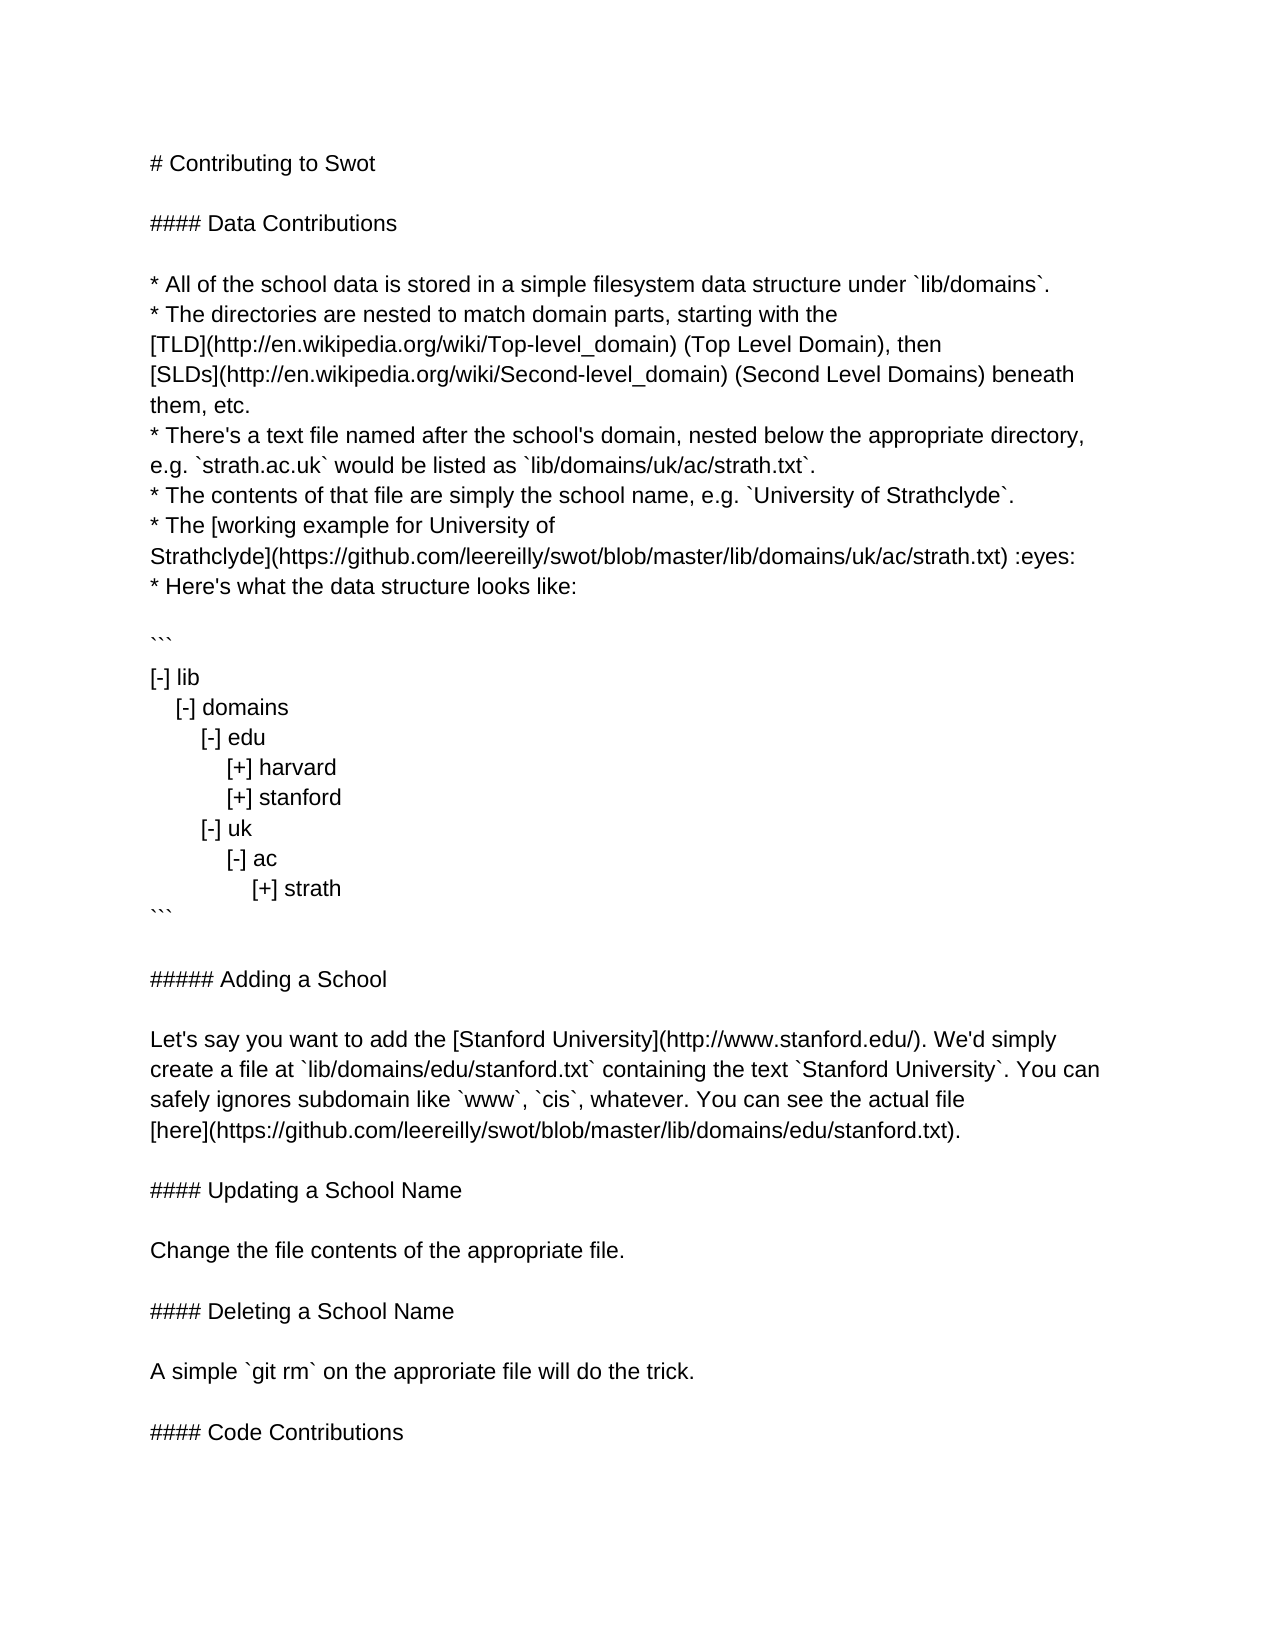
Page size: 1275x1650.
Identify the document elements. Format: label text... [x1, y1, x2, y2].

text * Here's what the data structure looks like: [150, 573, 1125, 599]
text * The [working example for University of Strathclyde](https://github.com/leereilly/swot/blob/master/lib/domains/uk/ac/strath.txt) :eyes: [150, 512, 1125, 569]
text [-] domains [150, 694, 1125, 720]
text A simple `git rm` on the approriate file will do the trick. [150, 1358, 1125, 1385]
text #### Updating a School Name [150, 1177, 1125, 1203]
text [-] ac [150, 845, 1125, 871]
text [+] stanford [150, 784, 1125, 811]
text Let's say you want to add the [Stanford University](http://www.stanford.edu/). We'd simply create a file at `lib/domains/edu/stanford.txt` containing the text `Stanford University`. You can safely ignores subdomain like `www`, `cis`, whatever. You can see the actual file [here](https://github.com/leereilly/swot/blob/master/lib/domains/edu/stanford.txt). [150, 1026, 1125, 1143]
text ##### Adding a School [150, 966, 1125, 992]
text #### Data Contributions [150, 210, 1125, 237]
text [-] uk [150, 814, 1125, 841]
text [+] harvard [150, 754, 1125, 781]
text Change the file contents of the appropriate file. [150, 1237, 1125, 1264]
text [+] strath [150, 875, 1125, 901]
text * There's a text file named after the school's domain, nested below the appropriate directory, e.g. `strath.ac.uk` would be listed as `lib/domains/uk/ac/strath.txt`. [150, 422, 1125, 478]
text [-] lib [150, 663, 1125, 690]
text ``` [150, 905, 1125, 932]
text # Contributing to Swot [150, 150, 1125, 176]
text #### Code Contributions [150, 1419, 1125, 1445]
text * All of the school data is stored in a simple filesystem data structure under `lib/domains`. [150, 271, 1125, 297]
text * The directories are nested to match domain parts, starting with the [TLD](http://en.wikipedia.org/wiki/Top-level_domain) (Top Level Domain), then [SLDs](http://en.wikipedia.org/wiki/Second-level_domain) (Second Level Domains) beneath them, etc. [150, 301, 1125, 418]
text [-] edu [150, 724, 1125, 750]
text ``` [150, 633, 1125, 660]
text * The contents of that file are simply the school name, e.g. `University of Strathclyde`. [150, 482, 1125, 509]
text #### Deleting a School Name [150, 1298, 1125, 1324]
